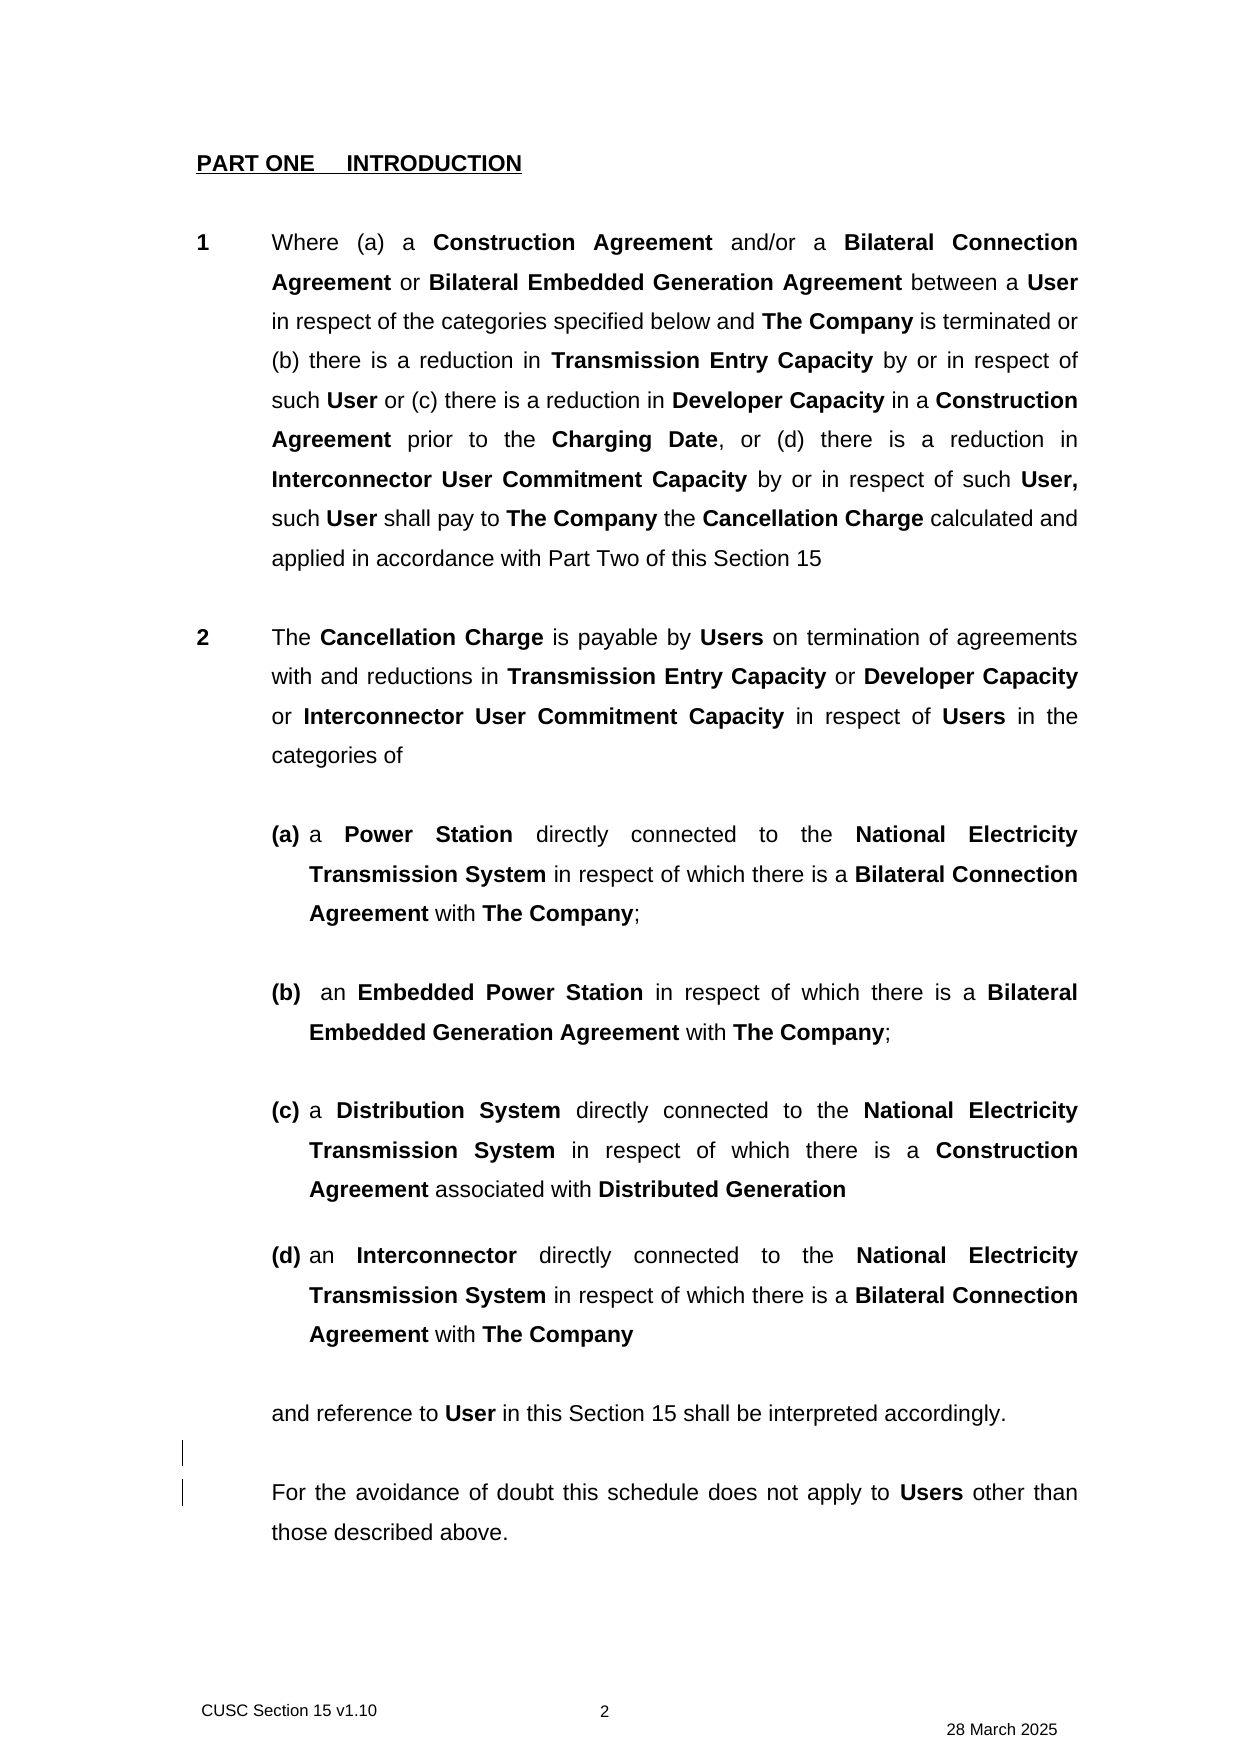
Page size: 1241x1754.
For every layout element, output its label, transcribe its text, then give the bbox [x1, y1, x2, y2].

text 1 Where (a) a Construction Agreement and/or a Bilateral Connection Agreement or Bilateral Embedded Generation Agreement between a User in respect of the categories specified below and The Company is terminated or (b) there is a reduction in Transmission Entry Capacity by or in respect of such User or (c) there is a reduction in Developer Capacity in a Construction Agreement prior to the Charging Date, or (d) there is a reduction in Interconnector User Commitment Capacity by or in respect of such User, such User shall pay to The Company the Cancellation Charge calculated and applied in accordance with Part Two of this Section 15 [196, 229, 1078, 571]
list an Interconnector directly connected to the National Electricity Transmission System in respect of which there is a Bilateral Connection Agreement with The Company [271, 1242, 1078, 1348]
text PART ONE INTRODUCTION [196, 150, 1078, 176]
list The Cancellation Charge is payable by Users on termination of agreements with and reductions in Transmission Entry Capacity or Developer Capacity or Interconnector User Commitment Capacity in respect of Users in the categories of [196, 624, 1078, 768]
text and reference to User in this Section 15 shall be interpreted accordingly. [196, 1400, 1078, 1427]
text For the avoidance of doubt this schedule does not apply to Users other than those described above. [271, 1479, 1078, 1545]
list an Embedded Power Station in respect of which there is a Bilateral Embedded Generation Agreement with The Company; [271, 979, 1078, 1045]
list a Distribution System directly connected to the National Electricity Transmission System in respect of which there is a Construction Agreement associated with Distributed Generation [271, 1097, 1078, 1203]
list a Power Station directly connected to the National Electricity Transmission System in respect of which there is a Bilateral Connection Agreement with The Company; [271, 821, 1078, 926]
